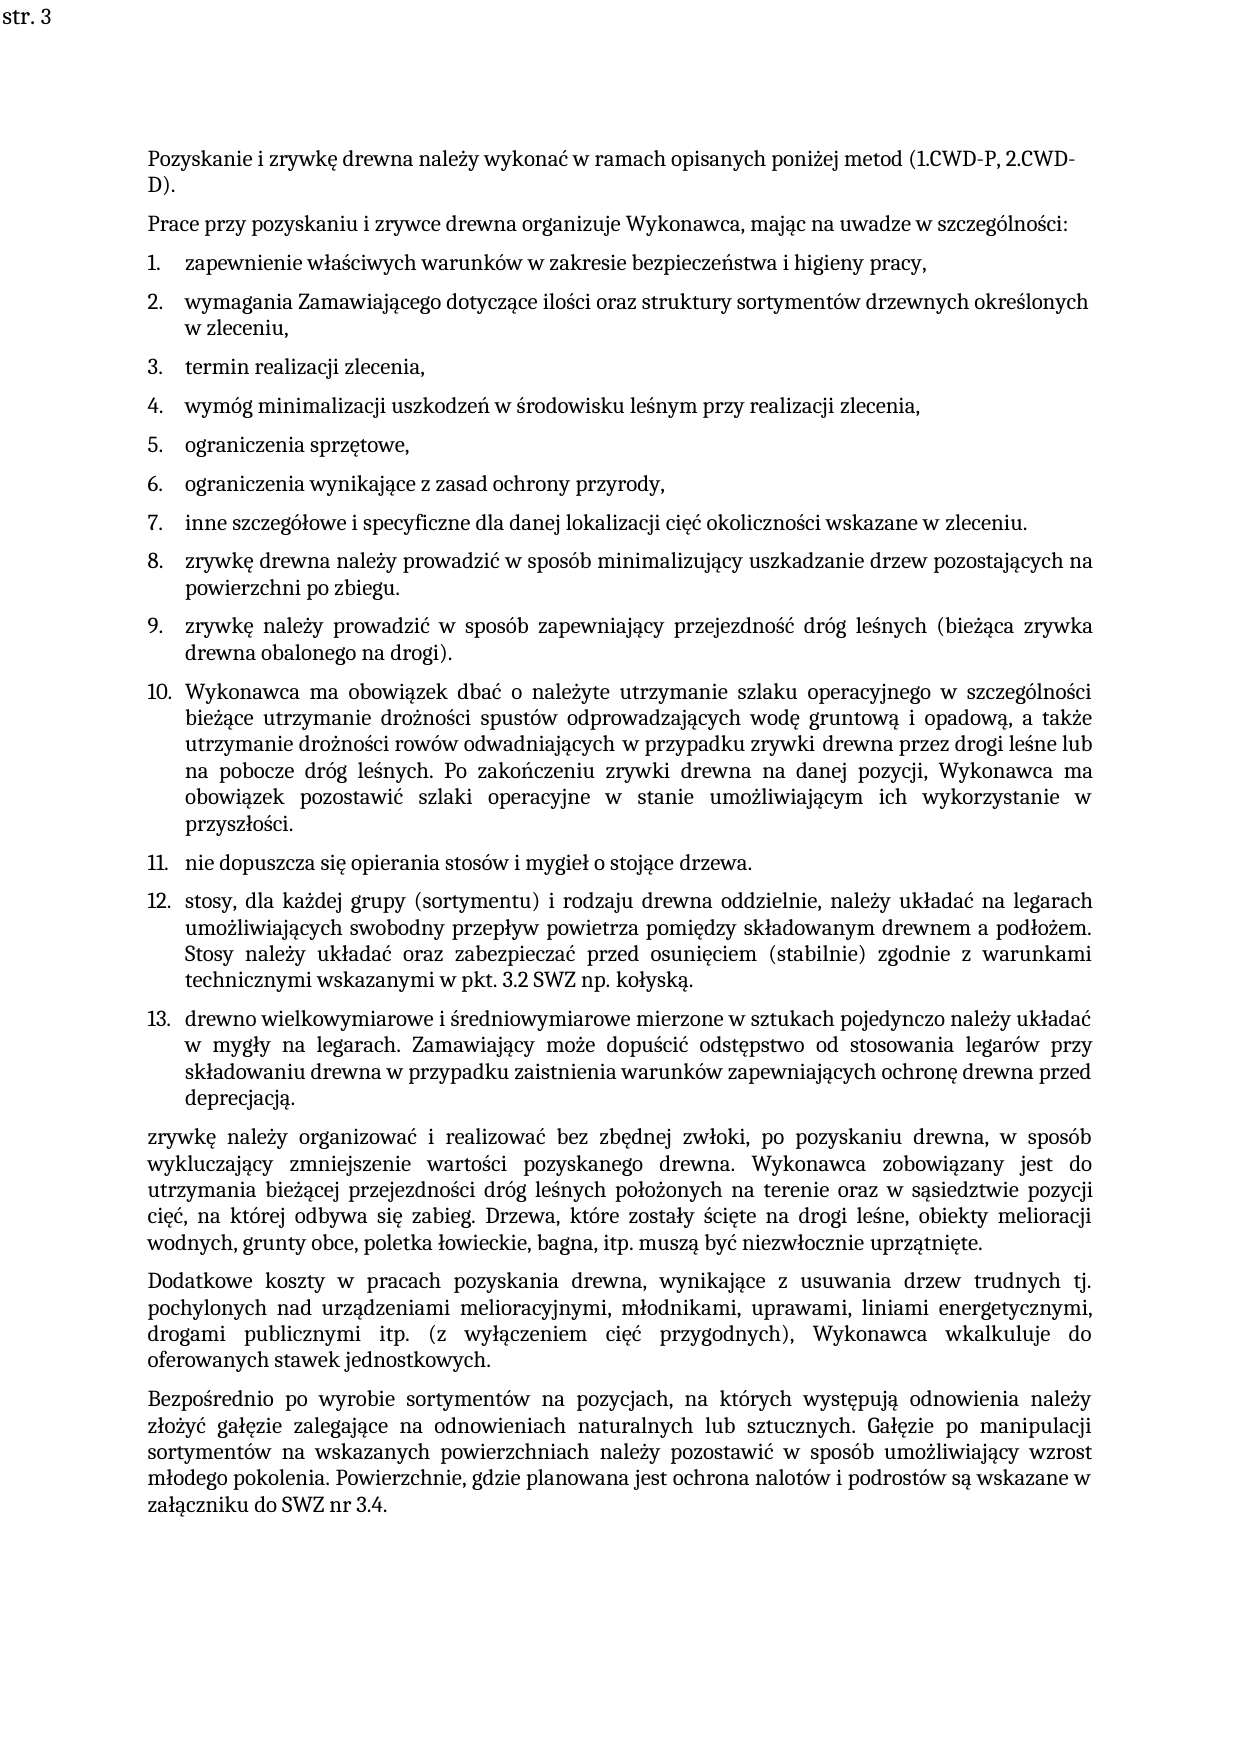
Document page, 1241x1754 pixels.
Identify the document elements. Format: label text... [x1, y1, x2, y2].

list Wykonawca ma obowiązek dbać o należyte utrzymanie szlaku operacyjnego w szczególności bieżące utrzymanie drożności spustów odprowadzających wodę gruntową i opadową, a także utrzymanie drożności rowów odwadniających w przypadku zrywki drewna przez drogi leśne lub na pobocze dróg leśnych. Po zakończeniu zrywki drewna na danej pozycji, Wykonawca ma obowiązek pozostawić szlaki operacyjne w stanie umożliwiającym ich wykorzystanie w przyszłości. [147, 678, 1093, 837]
list nie dopuszcza się opierania stosów i mygieł o stojące drzewa. [147, 849, 1119, 876]
text Prace przy pozyskaniu i zrywce drewna organizuje Wykonawca, mając na uwadze w szczególności: [147, 211, 1093, 237]
list wymagania Zamawiającego dotyczące ilości oraz struktury sortymentów drzewnych określonych w zleceniu, [147, 289, 1093, 341]
text Pozyskanie i zrywkę drewna należy wykonać w ramach opisanych poniżej metod (1.CWD-P, 2.CWD-D). [147, 146, 1093, 198]
list stosy, dla każdej grupy (sortymentu) i rodzaju drewna oddzielnie, należy układać na legarach umożliwiających swobodny przepływ powietrza pomiędzy składowanym drewnem a podłożem. Stosy należy układać oraz zabezpieczać przed osunięciem (stabilnie) zgodnie z warunkami technicznymi wskazanymi w pkt. 3.2 SWZ np. kołyską. [147, 888, 1093, 993]
list zapewnienie właściwych warunków w zakresie bezpieczeństwa i higieny pracy, [147, 250, 1119, 276]
list zrywkę należy prowadzić w sposób zapewniający przejezdność dróg leśnych (bieżąca zrywka drewna obalonego na drogi). [147, 613, 1093, 666]
text zrywkę należy organizować i realizować bez zbędnej zwłoki, po pozyskaniu drewna, w sposób wykluczający zmniejszenie wartości pozyskanego drewna. Wykonawca zobowiązany jest do utrzymania bieżącej przejezdności dróg leśnych położonych na terenie oraz w sąsiedztwie pozycji cięć, na której odbywa się zabieg. Drzewa, które zostały ścięte na drogi leśne, obiekty melioracji wodnych, grunty obce, poletka łowieckie, bagna, itp. muszą być niezwłocznie uprzątnięte. [147, 1124, 1093, 1256]
list termin realizacji zlecenia, [147, 354, 1119, 380]
list ograniczenia sprzętowe, [147, 432, 1119, 458]
list inne szczegółowe i specyficzne dla danej lokalizacji cięć okoliczności wskazane w zleceniu. [147, 509, 1119, 536]
list wymóg minimalizacji uszkodzeń w środowisku leśnym przy realizacji zlecenia, [147, 393, 1119, 419]
list zrywkę drewna należy prowadzić w sposób minimalizujący uszkadzanie drzew pozostających na powierzchni po zbiegu. [147, 548, 1093, 601]
list drewno wielkowymiarowe i średniowymiarowe mierzone w sztukach pojedynczo należy układać w mygły na legarach. Zamawiający może dopuścić odstępstwo od stosowania legarów przy składowaniu drewna w przypadku zaistnienia warunków zapewniających ochronę drewna przed deprecjacją. [147, 1006, 1093, 1111]
list ograniczenia wynikające z zasad ochrony przyrody, [147, 470, 1119, 497]
text Dodatkowe koszty w pracach pozyskania drewna, wynikające z usuwania drzew trudnych tj. pochylonych nad urządzeniami melioracyjnymi, młodnikami, uprawami, liniami energetycznymi, drogami publicznymi itp. (z wyłączeniem cięć przygodnych), Wykonawca wkalkuluje do oferowanych stawek jednostkowych. [147, 1268, 1093, 1374]
text Bezpośrednio po wyrobie sortymentów na pozycjach, na których występują odnowienia należy złożyć gałęzie zalegające na odnowieniach naturalnych lub sztucznych. Gałęzie po manipulacji sortymentów na wskazanych powierzchniach należy pozostawić w sposób umożliwiający wzrost młodego pokolenia. Powierzchnie, gdzie planowana jest ochrona nalotów i podrostów są wskazane w załączniku do SWZ nr 3.4. [147, 1386, 1093, 1518]
